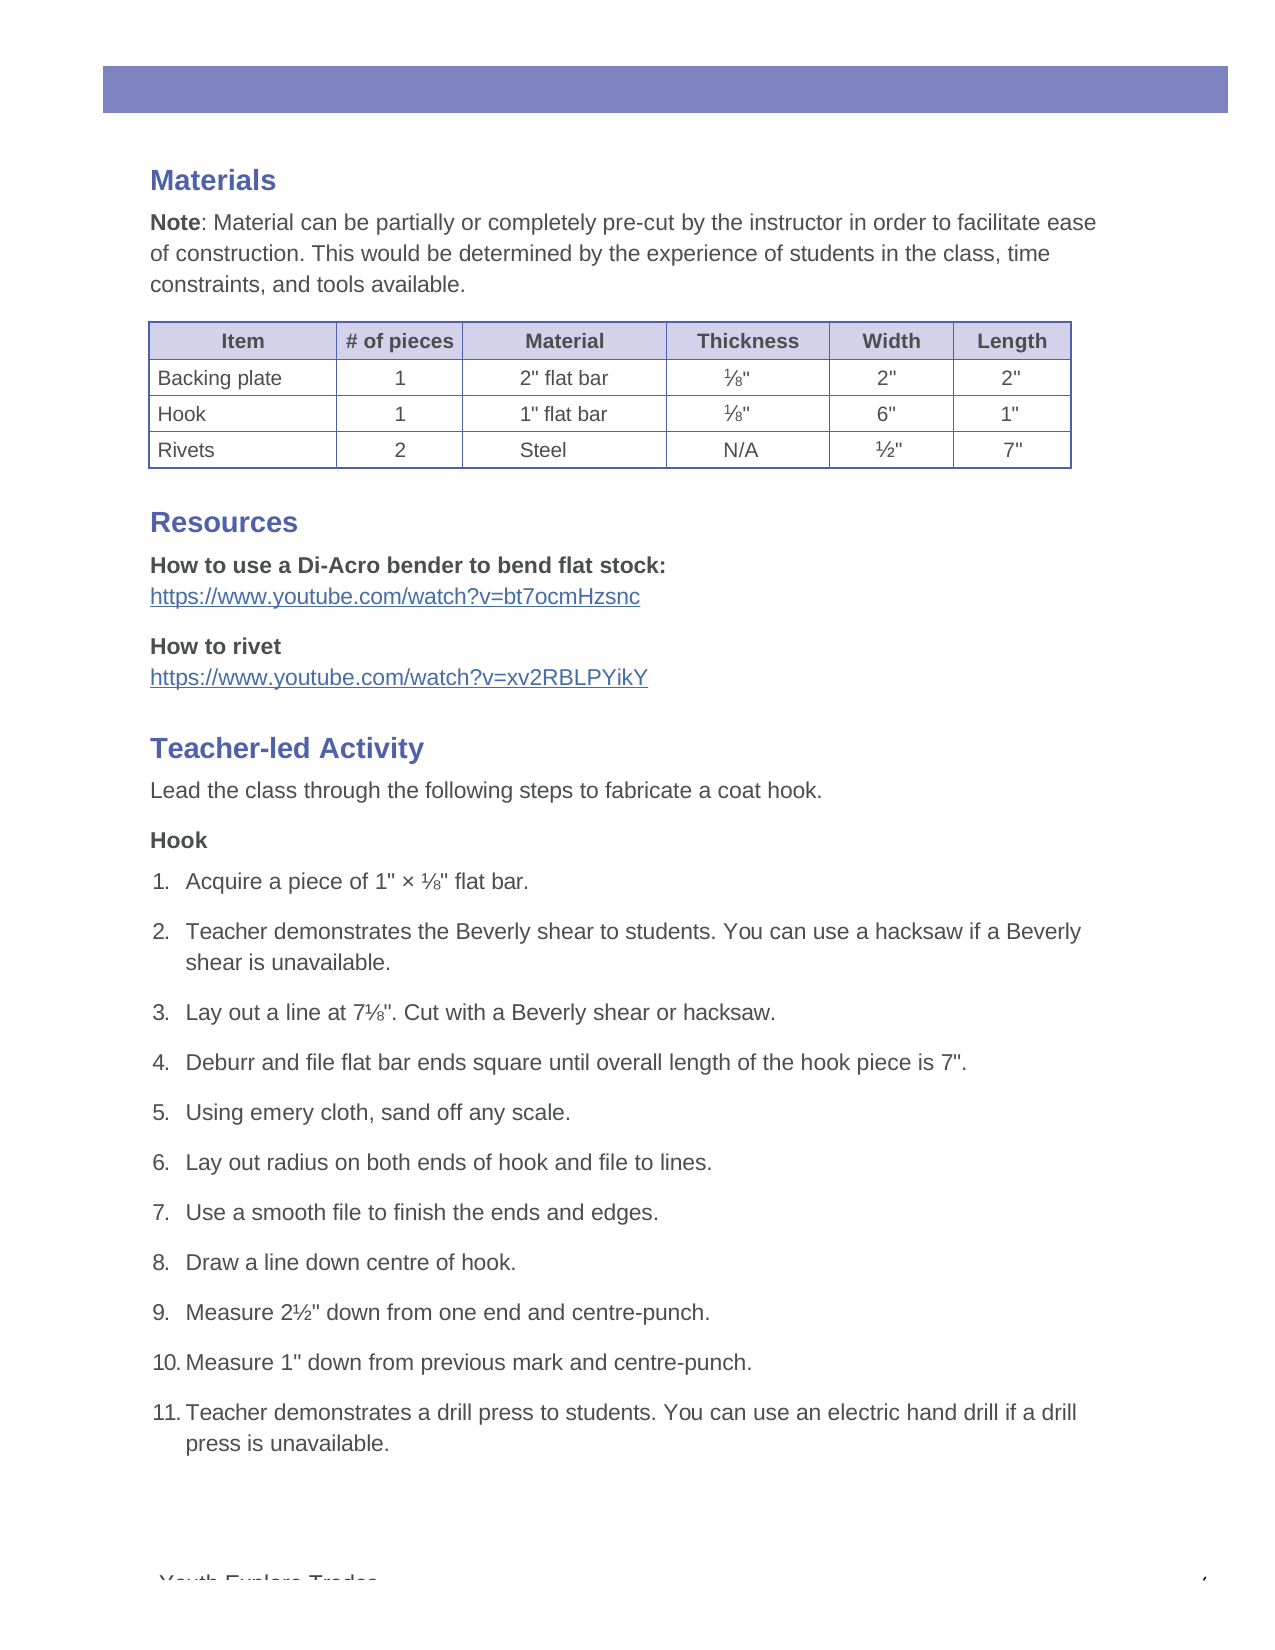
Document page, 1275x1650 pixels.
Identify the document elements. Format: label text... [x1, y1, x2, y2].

list Lay out radius on both ends of hook and file to lines. [152, 1149, 1239, 1175]
table_cell 1⁄8" [667, 396, 829, 431]
text https://www.youtube.com/watch?v=xv2RBLPYikY [150, 664, 1239, 690]
table_cell N/A [667, 432, 829, 467]
table_cell ½" [830, 432, 953, 467]
table_header # of pieces [337, 323, 462, 359]
table_cell Rivets [150, 432, 336, 467]
list Using emery cloth, sand off any scale. [152, 1099, 1239, 1125]
list Use a smooth file to finish the ends and edges. [152, 1199, 1239, 1225]
list Acquire a piece of 1" × ⅛" flat bar. [152, 868, 1239, 894]
table_cell Backing plate [150, 360, 336, 395]
list Teacher demonstrates the Beverly shear to students. You can use a hacksaw if a Beverly shear is unavailable. [152, 918, 1081, 975]
list Deburr and file flat bar ends square until overall length of the hook piece is 7". [152, 1049, 1239, 1075]
table_cell 6" [830, 396, 953, 431]
table_header Length [954, 323, 1070, 359]
text Note: Material can be partially or completely pre-cut by the instructor in order to facilitate ease of construction. This would be determined by the experience of students in the class, time constraints, and tools available. [150, 209, 1111, 297]
subtitle Hook [150, 827, 1239, 853]
list Draw a line down centre of hook. [152, 1249, 1239, 1275]
table_cell 1" flat bar [463, 396, 666, 431]
table_header Thickness [667, 323, 829, 359]
list Measure 2½" down from one end and centre-punch. [152, 1299, 1239, 1325]
subtitle How to rivet [150, 633, 1239, 659]
table_cell 2 [337, 432, 462, 467]
subtitle Resources [150, 505, 1239, 539]
text Lead the class through the following steps to fabricate a coat hook. [150, 777, 1239, 803]
table_header Width [830, 323, 953, 359]
text Materials [150, 162, 1239, 196]
list Measure 1" down from previous mark and centre-punch. [152, 1349, 1239, 1375]
subtitle How to use a Di-Acro bender to bend flat stock: [150, 552, 1239, 578]
table_cell 2" [954, 360, 1070, 395]
table_cell 2" [830, 360, 953, 395]
table_cell 1 [337, 360, 462, 395]
table_cell Hook [150, 396, 336, 431]
subtitle Teacher-led Activity [150, 731, 1239, 764]
table_cell 1⁄8" [667, 360, 829, 395]
table_cell 1" [954, 396, 1070, 431]
table_cell Steel [463, 432, 666, 467]
table_header Material [463, 323, 666, 359]
table_cell 1 [337, 396, 462, 431]
table_cell 7" [954, 432, 1070, 467]
table_header Item [150, 323, 336, 359]
table_cell 2" flat bar [463, 360, 666, 395]
text https://www.youtube.com/watch?v=bt7ocmHzsnc [150, 583, 1239, 609]
list Teacher demonstrates a drill press to students. You can use an electric hand drill if a drill press is unavailable. [152, 1399, 1081, 1456]
list Lay out a line at 7⅛". Cut with a Beverly shear or hacksaw. [152, 999, 1239, 1025]
